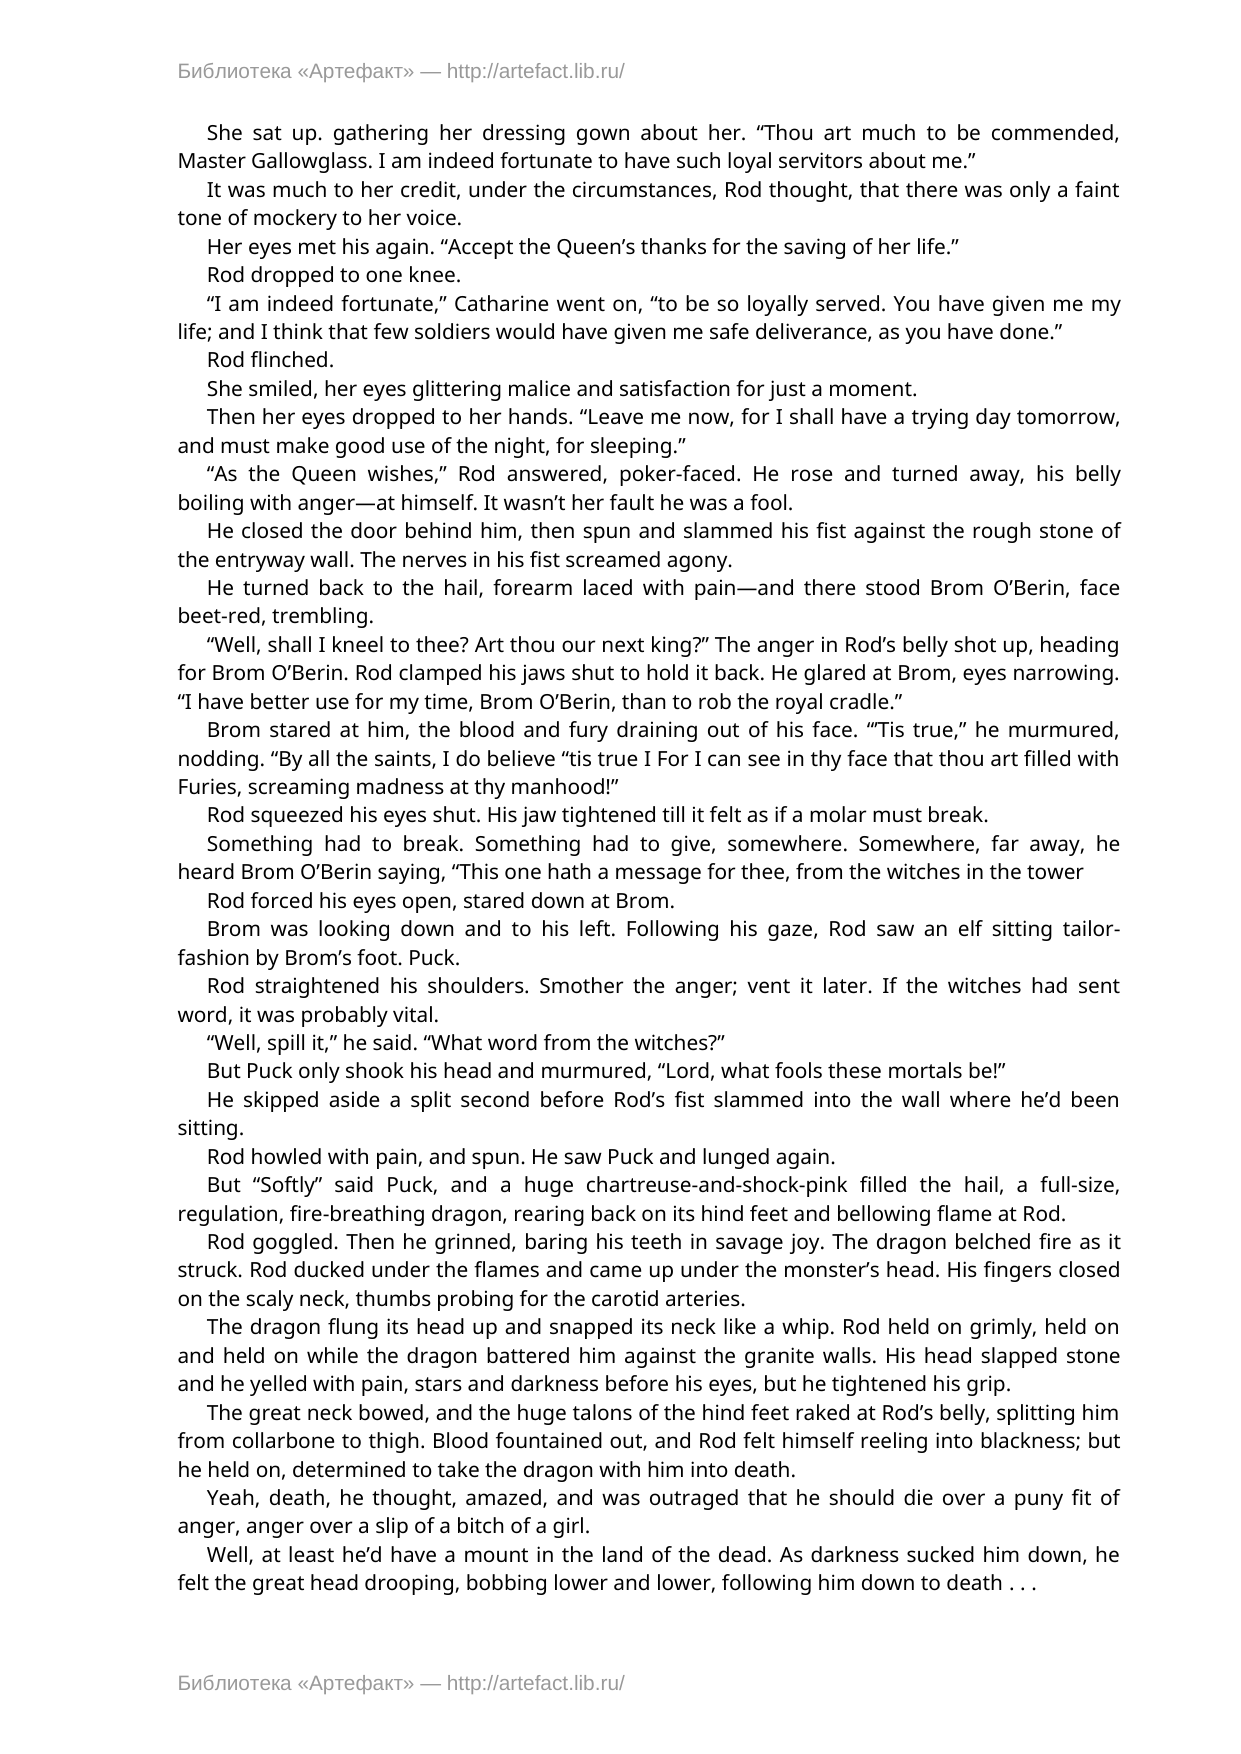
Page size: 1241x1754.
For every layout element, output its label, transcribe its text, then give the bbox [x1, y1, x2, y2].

text He closed the door behind him, then spun and slammed his fist against the rough stone of the entryway wall. The nerves in his fist screamed agony. [177, 516, 1122, 573]
text Her eyes met his again. “Accept the Queen’s thanks for the saving of her life.” [177, 232, 1122, 260]
text He turned back to the hail, forearm laced with pain—and there stood Brom O’Berin, face beet-red, trembling. [177, 573, 1122, 630]
text “Well, spill it,” he said. “What word from the witches?” [177, 1028, 1122, 1057]
text “As the Queen wishes,” Rod answered, poker-faced. He rose and turned away, his belly boiling with anger—at himself. It wasn’t her fault he was a fool. [177, 459, 1122, 516]
text Rod howled with pain, and spun. He saw Puck and lunged again. [177, 1142, 1122, 1170]
text Brom was looking down and to his left. Following his gaze, Rod saw an elf sitting tailor-fashion by Brom’s foot. Puck. [177, 914, 1122, 971]
text Well, at least he’d have a mount in the land of the dead. As darkness sucked him down, he felt the great head drooping, bobbing lower and lower, following him down to death . . . [177, 1540, 1122, 1597]
text But Puck only shook his head and murmured, “Lord, what fools these mortals be!” [177, 1057, 1122, 1085]
text Brom stared at him, the blood and fury draining out of his face. “’Tis true,” he murmured, nodding. “By all the saints, I do believe “tis true I For I can see in thy face that thou art filled with Furies, screaming madness at thy manhood!” [177, 715, 1122, 801]
text Something had to break. Something had to give, somewhere. Somewhere, far away, he heard Brom O’Berin saying, “This one hath a message for thee, from the witches in the tower [177, 829, 1122, 886]
text Rod goggled. Then he grinned, baring his teeth in savage joy. The dragon belched fire as it struck. Rod ducked under the flames and came up under the monster’s head. His fingers closed on the scaly neck, thumbs probing for the carotid arteries. [177, 1227, 1122, 1312]
text She smiled, her eyes glittering malice and satisfaction for just a moment. [177, 374, 1122, 402]
text The great neck bowed, and the huge talons of the hind feet raked at Rod’s belly, splitting him from collarbone to thigh. Blood fountained out, and Rod felt himself reeling into blackness; but he held on, determined to take the dragon with him into death. [177, 1398, 1122, 1483]
text Rod forced his eyes open, stared down at Brom. [177, 886, 1122, 914]
text Rod squeezed his eyes shut. His jaw tightened till it felt as if a molar must break. [177, 801, 1122, 829]
text She sat up. gathering her dressing gown about her. “Thou art much to be commended, Master Gallowglass. I am indeed fortunate to have such loyal servitors about me.” [177, 118, 1122, 175]
text Yeah, death, he thought, amazed, and was outraged that he should die over a puny fit of anger, anger over a slip of a bitch of a girl. [177, 1483, 1122, 1540]
text “Well, shall I kneel to thee? Art thou our next king?” The anger in Rod’s belly shot up, heading for Brom O’Berin. Rod clamped his jaws shut to hold it back. He glared at Brom, eyes narrowing. “I have better use for my time, Brom O’Berin, than to rob the royal cradle.” [177, 630, 1122, 715]
text But “Softly” said Puck, and a huge chartreuse-and-shock-pink filled the hail, a full-size, regulation, fire-breathing dragon, rearing back on its hind feet and bellowing flame at Rod. [177, 1170, 1122, 1227]
text Rod flinched. [177, 346, 1122, 374]
text Rod dropped to one knee. [177, 260, 1122, 289]
text He skipped aside a split second before Rod’s fist slammed into the wall where he’d been sitting. [177, 1085, 1122, 1142]
text Then her eyes dropped to her hands. “Leave me now, for I shall have a trying day tomorrow, and must make good use of the night, for sleeping.” [177, 402, 1122, 459]
text The dragon flung its head up and snapped its neck like a whip. Rod held on grimly, held on and held on while the dragon battered him against the granite walls. His head slapped stone and he yelled with pain, stars and darkness before his eyes, but he tightened his grip. [177, 1312, 1122, 1398]
text “I am indeed fortunate,” Catharine went on, “to be so loyally served. You have given me my life; and I think that few soldiers would have given me safe deliverance, as you have done.” [177, 289, 1122, 346]
text Rod straightened his shoulders. Smother the anger; vent it later. If the witches had sent word, it was probably vital. [177, 971, 1122, 1028]
text It was much to her credit, under the circumstances, Rod thought, that there was only a faint tone of mockery to her voice. [177, 175, 1122, 232]
